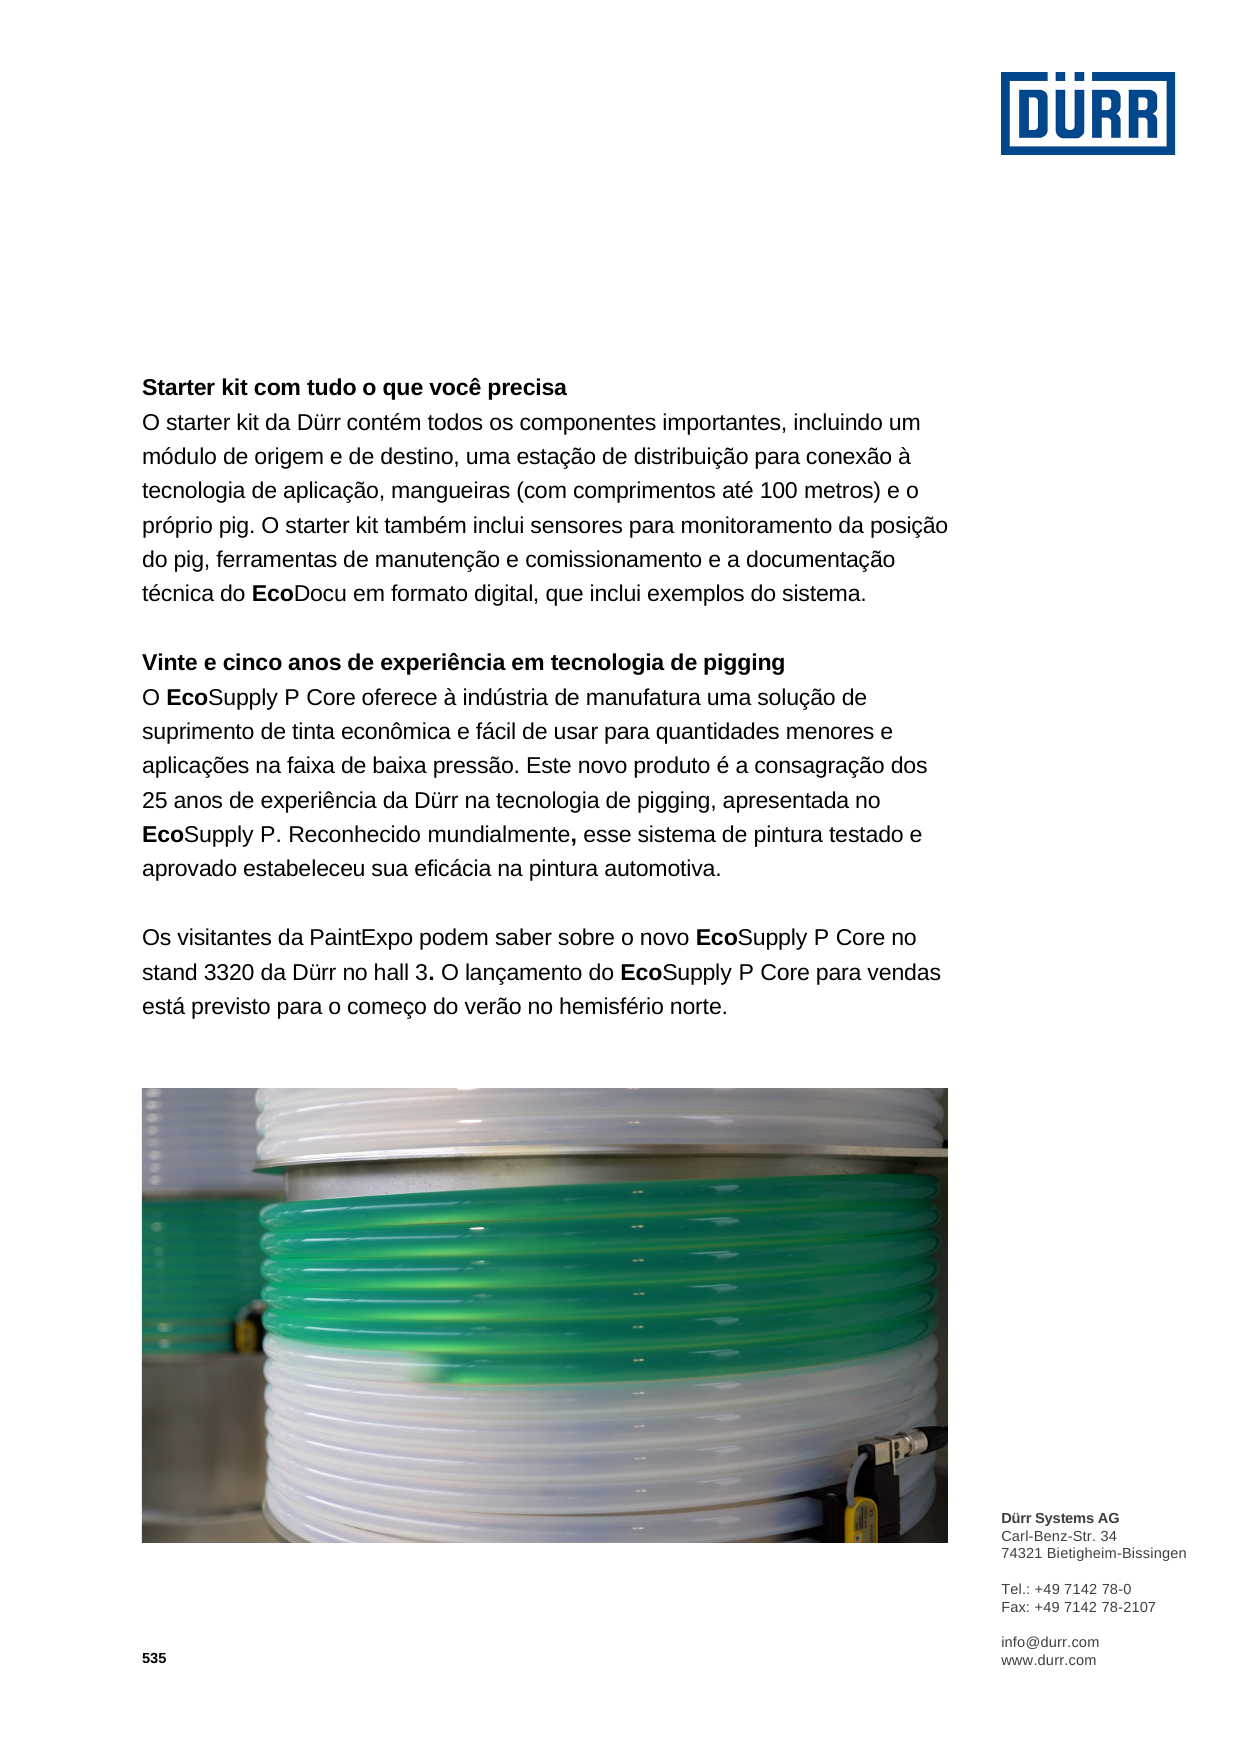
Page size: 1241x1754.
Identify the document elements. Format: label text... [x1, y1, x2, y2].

text O EcoSupply P Core oferece à indústria de manufatura uma solução de suprimento de tinta econômica e fácil de usar para quantidades menores e aplicações na faixa de baixa pressão. Este novo produto é a consagração dos 25 anos de experiência da Dürr na tecnologia de pigging, apresentada no EcoSupply P. Reconhecido mundialmente, esse sistema de pintura testado e aprovado estabeleceu sua eficácia na pintura automotiva. [142, 676, 951, 882]
picture [141, 1088, 948, 1543]
text Vinte e cinco anos de experiência em tecnologia de pigging [142, 641, 951, 676]
text O starter kit da Dürr contém todos os componentes importantes, incluindo um módulo de origem e de destino, uma estação de distribuição para conexão à tecnologia de aplicação, mangueiras (com comprimentos até 100 metros) e o próprio pig. O starter kit também inclui sensores para monitoramento da posição do pig, ferramentas de manutenção e comissionamento e a documentação técnica do EcoDocu em formato digital, que inclui exemplos do sistema. [142, 401, 951, 607]
text Os visitantes da PaintExpo podem saber sobre o novo EcoSupply P Core no stand 3320 da Dürr no hall 3. O lançamento do EcoSupply P Core para vendas está previsto para o começo do verão no hemisfério norte. [142, 916, 951, 1019]
picture [1001, 72, 1175, 155]
text Starter kit com tudo o que você precisa [142, 366, 951, 401]
